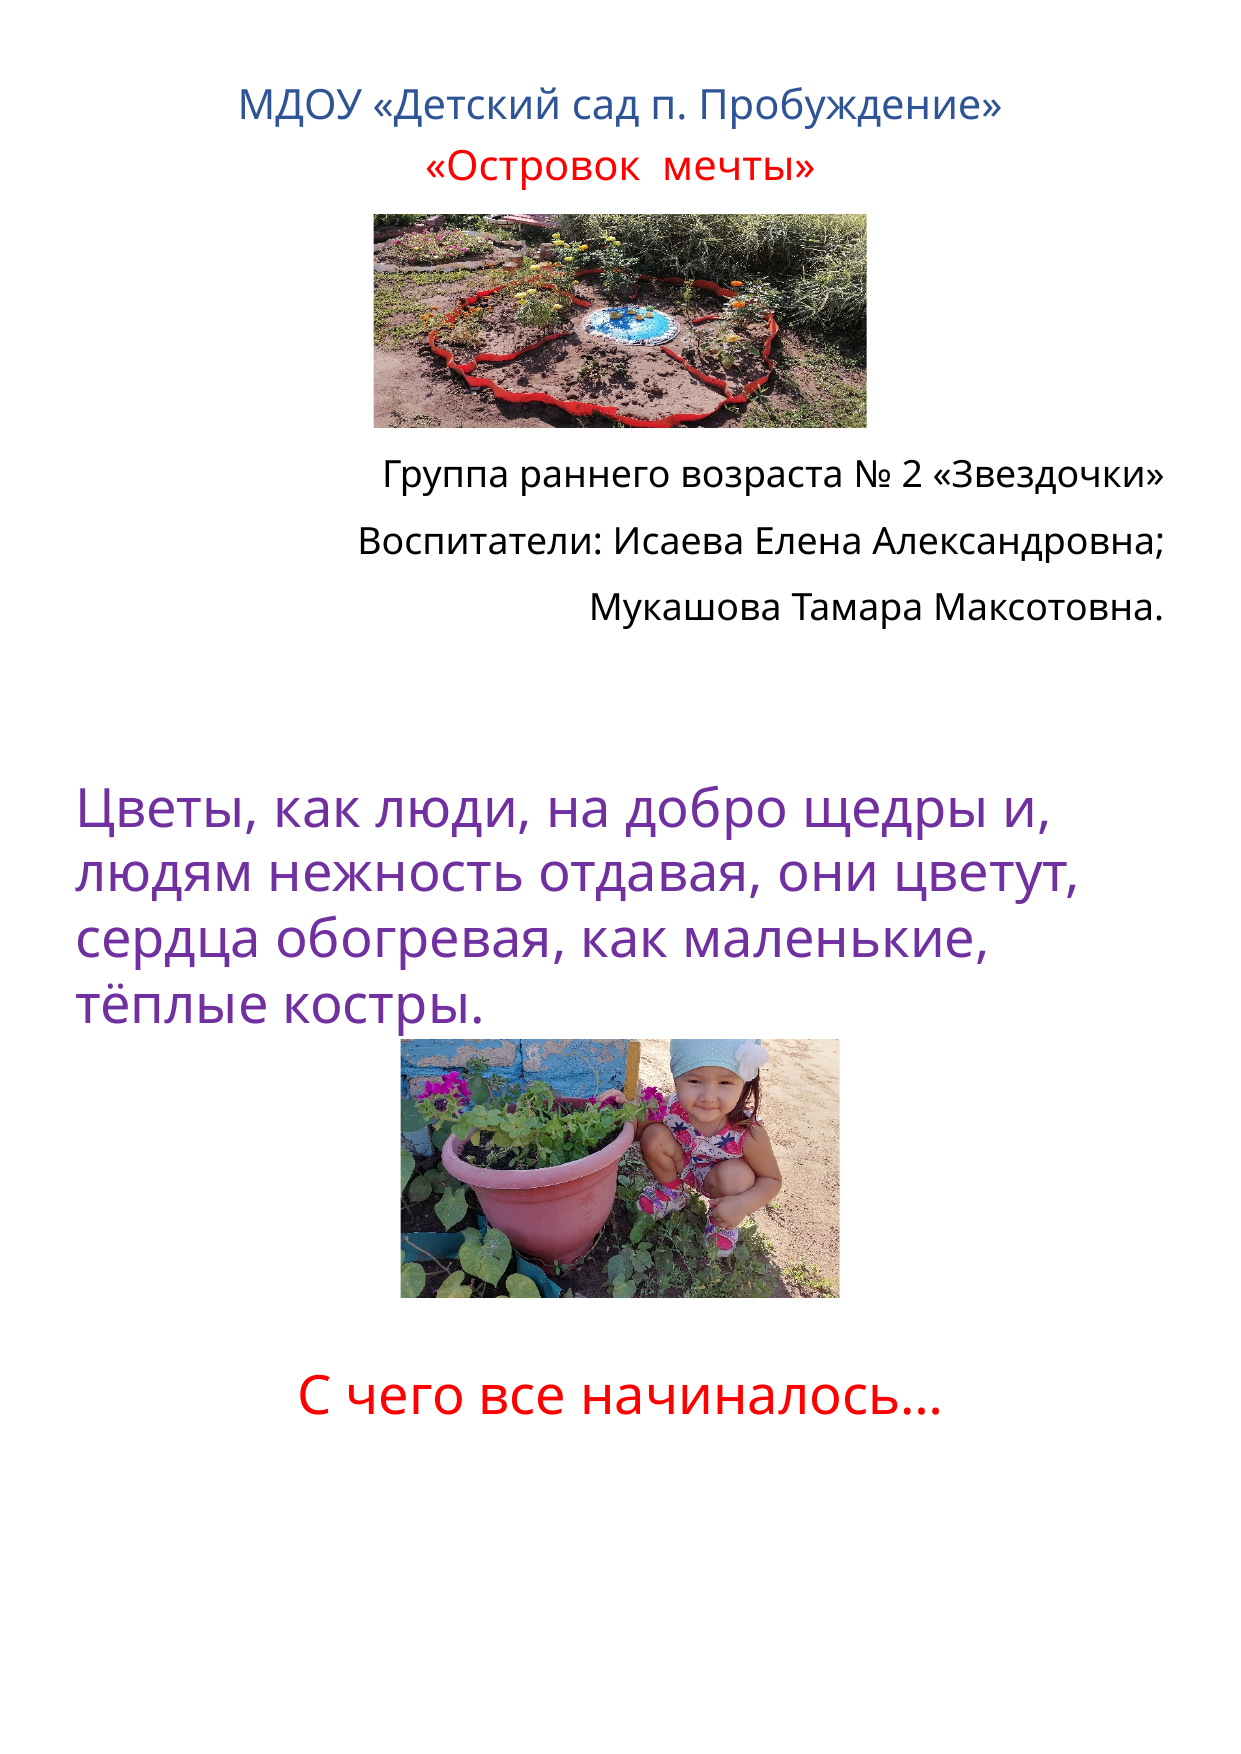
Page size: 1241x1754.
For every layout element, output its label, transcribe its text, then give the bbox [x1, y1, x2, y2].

text Воспитатели: Исаева Елена Александровна; [75, 517, 1165, 563]
text Группа раннего возраста № 2 «Звездочки» [75, 451, 1165, 497]
picture [400, 1039, 840, 1298]
text МДОУ «Детский сад п. Пробуждение» «Островок мечты» [75, 75, 1165, 193]
text Мукашова Тамара Максотовна. [75, 584, 1165, 630]
text Цветы, как люди, на добро щедры и, людям нежность отдавая, они цветут, сердца обогревая, как маленькие, тёплые костры. [75, 774, 1165, 1040]
text С чего все начиналось… [75, 1357, 1165, 1431]
picture [373, 214, 867, 428]
